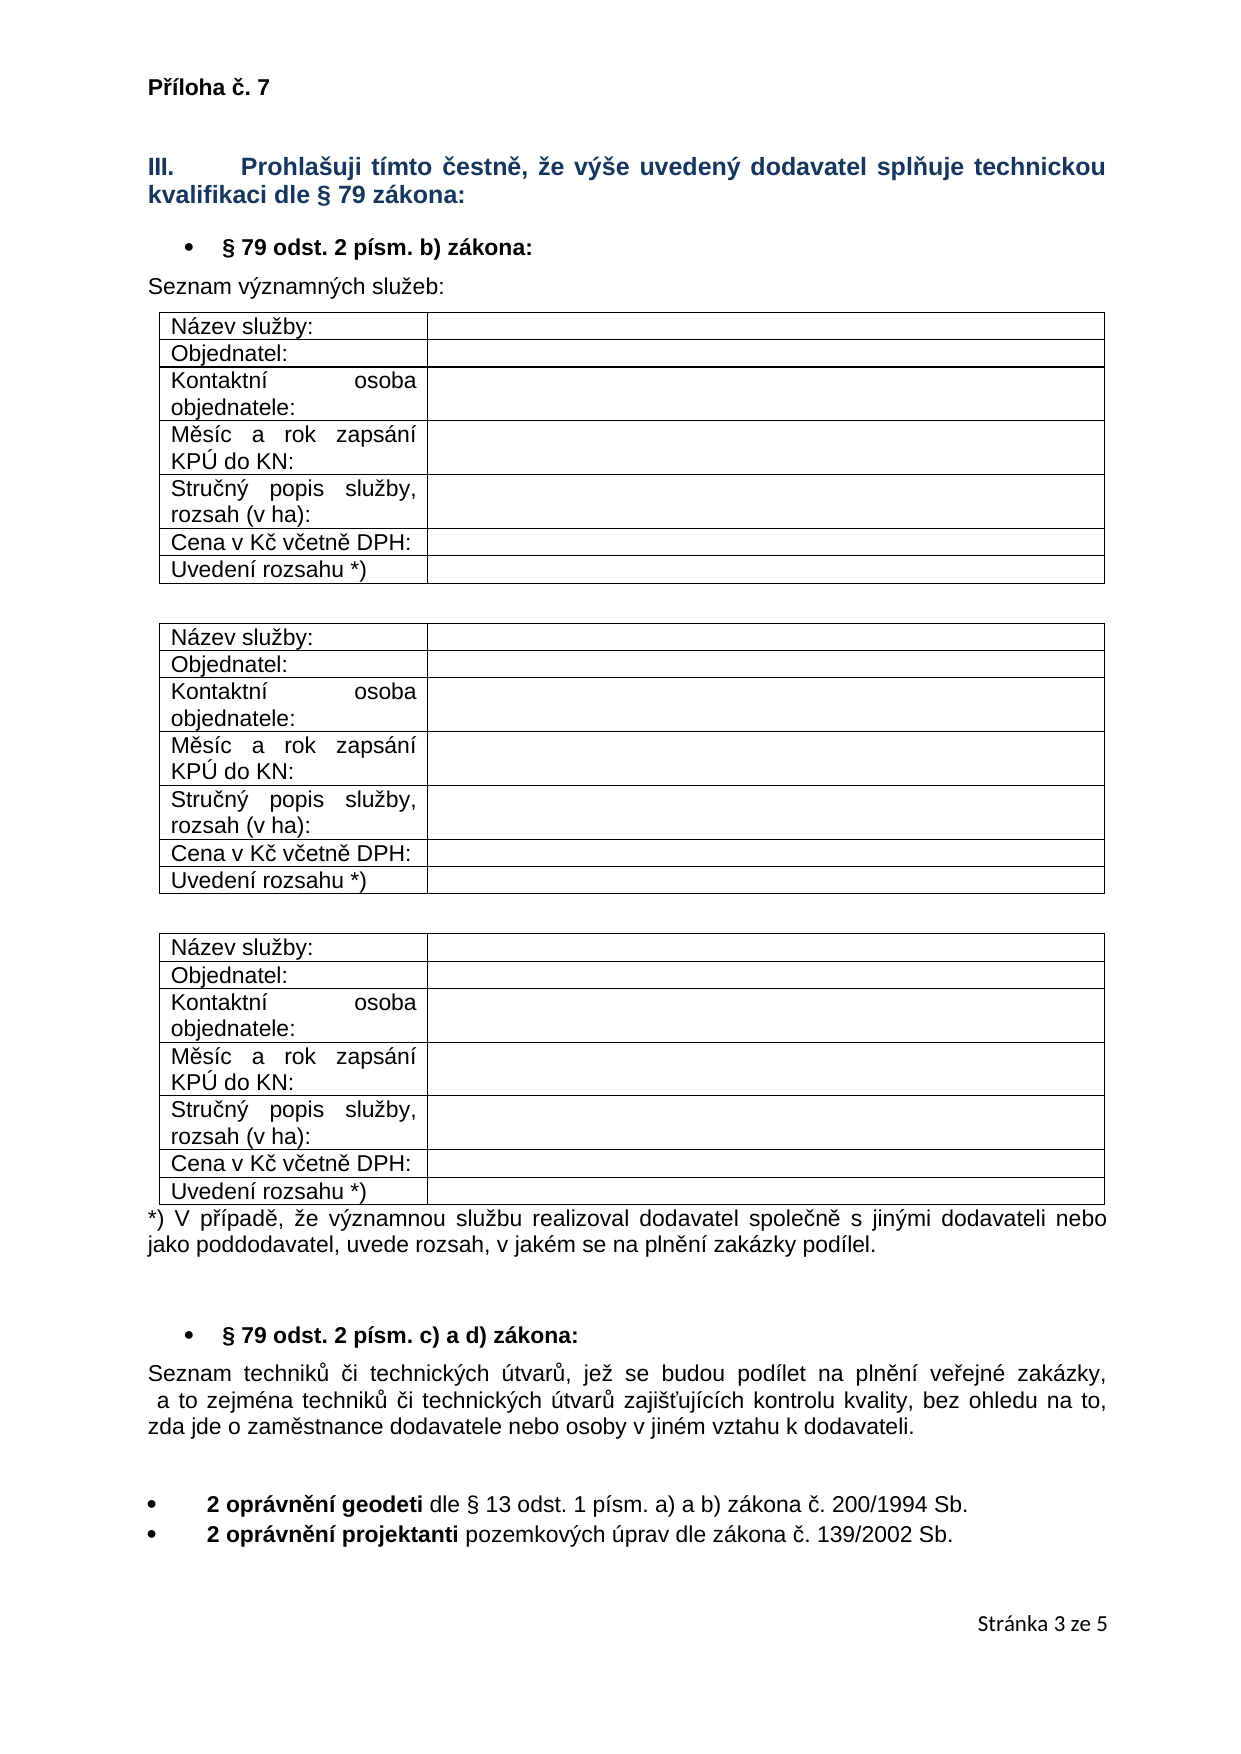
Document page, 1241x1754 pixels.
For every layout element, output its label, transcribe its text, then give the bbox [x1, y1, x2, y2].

table_cell [428, 368, 1104, 420]
text *) V případě, že významnou službu realizoval dodavatel společně s jinými dodavateli nebo jako poddodavatel, uvede rozsah, v jakém se na plnění zakázky podílel. [148, 1205, 1107, 1258]
table_cell Stručný popis služby, rozsah (v ha): [160, 786, 427, 838]
table_cell Objednatel: [160, 651, 427, 677]
table_cell Objednatel: [160, 340, 427, 366]
table_cell [428, 556, 1104, 582]
text Seznam techniků či technických útvarů, jež se budou podílet na plnění veřejné zakázky, a to zejména techniků či technických útvarů zajišťujících kontrolu kvality, bez ohledu na to, zda jde o zaměstnance dodavatele nebo osoby v jiném vztahu k dodavateli. [148, 1360, 1107, 1439]
table_cell Cena v Kč včetně DPH: [160, 1150, 427, 1177]
table_cell [428, 732, 1104, 785]
table_cell Kontaktní osoba objednatele: [160, 678, 427, 731]
table_cell [428, 840, 1104, 866]
list 2 oprávnění geodeti dle § 13 odst. 1 písm. a) a b) zákona č. 200/1994 Sb. [148, 1491, 1107, 1517]
table_cell [428, 340, 1104, 366]
table_cell Měsíc a rok zapsání KPÚ do KN: [160, 732, 427, 785]
table_cell [428, 989, 1104, 1042]
table_cell Objednatel: [160, 962, 427, 988]
table_header Název služby: [160, 934, 427, 961]
text Seznam významných služeb: [148, 273, 1107, 299]
table_cell [428, 678, 1104, 731]
table_cell Kontaktní osoba objednatele: [160, 989, 427, 1042]
table_cell Kontaktní osoba objednatele: [160, 368, 427, 420]
table_cell [428, 1150, 1104, 1177]
table_header [428, 313, 1104, 339]
table_cell [428, 1178, 1104, 1204]
list 2 oprávnění projektanti pozemkových úprav dle zákona č. 139/2002 Sb. [148, 1521, 1107, 1547]
table_cell [428, 475, 1104, 528]
table_cell [428, 421, 1104, 474]
text § 79 odst. 2 písm. b) zákona: [185, 234, 1107, 260]
table_cell [428, 867, 1104, 893]
table_cell [428, 962, 1104, 988]
table_cell Měsíc a rok zapsání KPÚ do KN: [160, 1043, 427, 1095]
table_cell Stručný popis služby, rozsah (v ha): [160, 1096, 427, 1149]
table_cell Cena v Kč včetně DPH: [160, 840, 427, 866]
table_header [428, 934, 1104, 961]
table_header Název služby: [160, 313, 427, 339]
subtitle Prohlašuji tímto čestně, že výše uvedený dodavatel splňuje technickou kvalifikaci dle § 79 zákona: [148, 151, 1107, 209]
table_cell [428, 1043, 1104, 1095]
table_cell [428, 1096, 1104, 1149]
table_cell Cena v Kč včetně DPH: [160, 529, 427, 555]
table_cell Stručný popis služby, rozsah (v ha): [160, 475, 427, 528]
table_cell Uvedení rozsahu *) [160, 556, 427, 582]
table_cell [428, 651, 1104, 677]
table_cell [428, 786, 1104, 838]
table_cell Uvedení rozsahu *) [160, 1178, 427, 1204]
table_header [428, 624, 1104, 650]
text § 79 odst. 2 písm. c) a d) zákona: [185, 1322, 1107, 1348]
table_cell Uvedení rozsahu *) [160, 867, 427, 893]
table_header Název služby: [160, 624, 427, 650]
table_cell Měsíc a rok zapsání KPÚ do KN: [160, 421, 427, 474]
table_cell [428, 529, 1104, 555]
